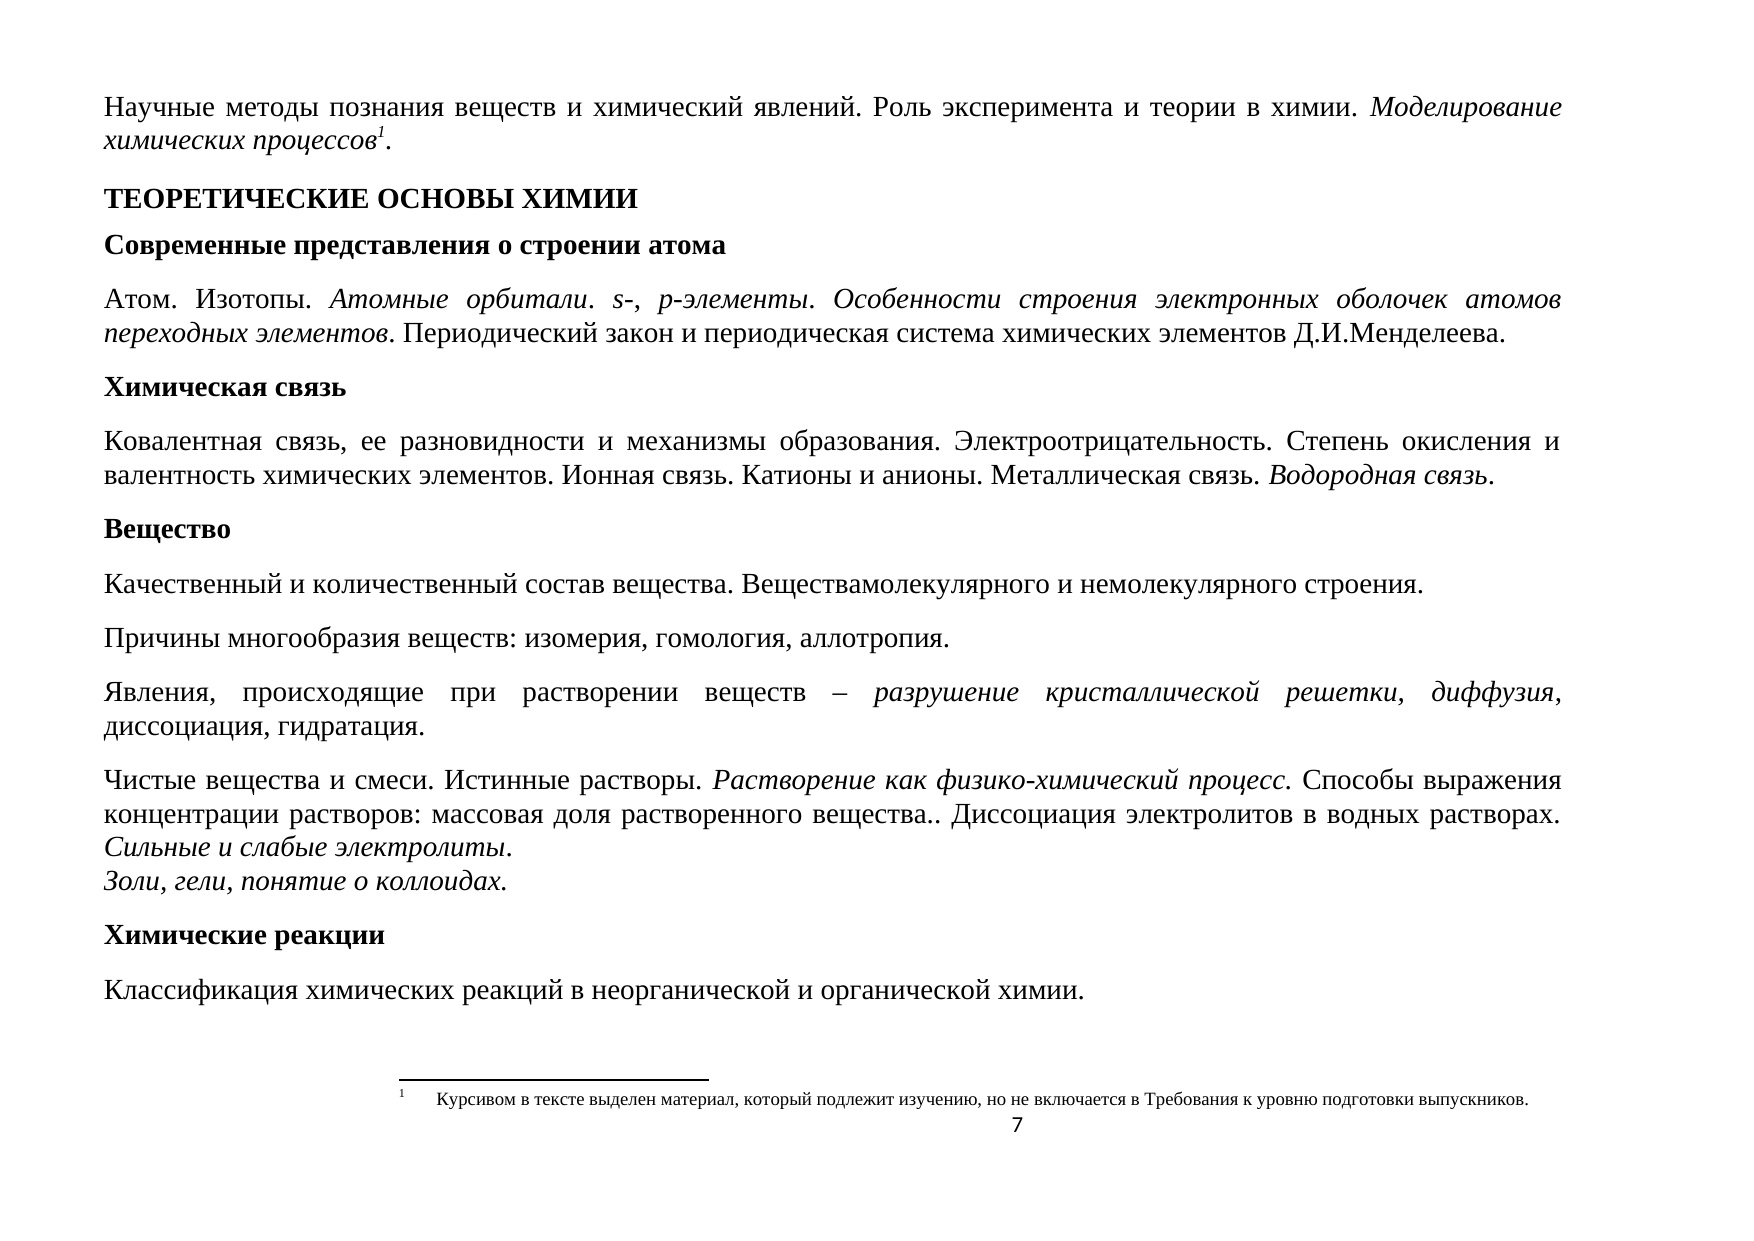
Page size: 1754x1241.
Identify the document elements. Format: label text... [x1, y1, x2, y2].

text Явления, происходящие при растворении веществ – разрушение кристаллической решетки, диффузия, диссоциация, гидратация. [103, 674, 1562, 742]
text Причины многообразия веществ: изомерия, гомология, аллотропия. [103, 620, 1562, 654]
text Золи, гели, понятие о коллоидах. [103, 863, 1562, 897]
text Вещество [103, 511, 1562, 545]
text Классификация химических реакций в неорганической и органической химии. [103, 972, 1562, 1005]
text Атом. Изотопы. Атомные орбитали. s-, p-элементы. Особенности строения электронных оболочек атомов переходных элементов. Периодический закон и периодическая система химических элементов Д.И.Менделеева. [103, 281, 1562, 348]
text Химические реакции [103, 917, 1562, 951]
text ТЕОРЕТИЧЕСКИЕ ОСНОВЫ ХИМИИ [103, 181, 1562, 214]
text Чистые вещества и смеси. Истинные растворы. Растворение как физико-химический процесс. Способы выражения концентрации растворов: массовая доля растворенного вещества.. Диссоциация электролитов в водных растворах. Сильные и слабые электролиты. [103, 762, 1562, 863]
text Современные представления о строении атома [103, 227, 1562, 260]
text Химическая связь [103, 369, 1562, 403]
text Качественный и количественный состав вещества. Веществамолекулярного и немолекулярного строения. [103, 566, 1562, 599]
text Научные методы познания веществ и химический явлений. Роль эксперимента и теории в химии. Моделирование химических процессов. [103, 89, 1562, 156]
text Ковалентная связь, ее разновидности и механизмы образования. Электроотрицательность. Степень окисления и валентность химических элементов. Ионная связь. Катионы и анионы. Металлическая связь. Водородная связь. [103, 423, 1562, 491]
